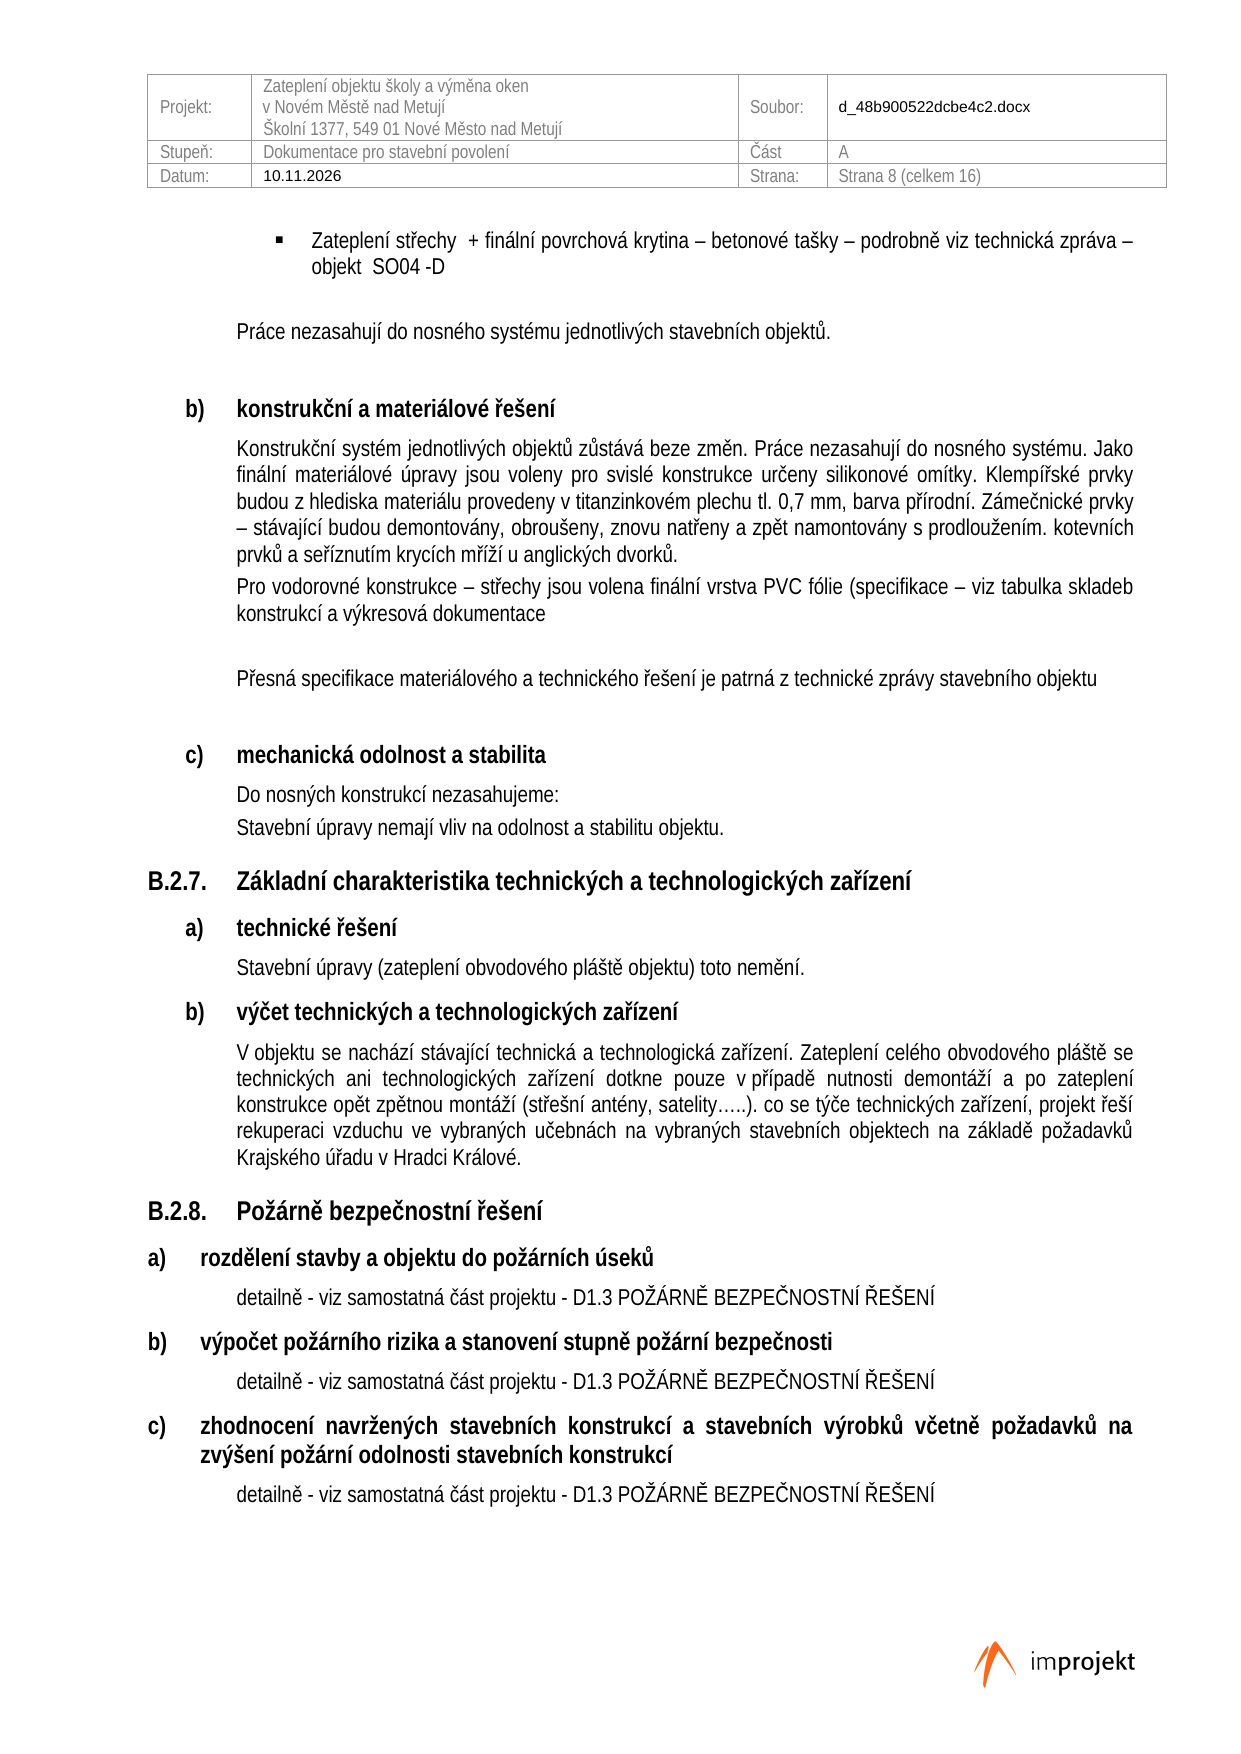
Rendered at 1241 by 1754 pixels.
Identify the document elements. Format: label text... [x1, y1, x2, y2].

subtitle Požárně bezpečnostní řešení [148, 1195, 1134, 1226]
text Stavební úpravy nemají vliv na odolnost a stabilitu objektu. [236, 814, 1134, 840]
list Zateplení střechy + finální povrchová krytina – betonové tašky – podrobně viz technická zpráva – objekt SO04 -D [274, 227, 1134, 279]
subtitle rozdělení stavby a objektu do požárních úseků [148, 1243, 1134, 1272]
subtitle zhodnocení navržených stavebních konstrukcí a stavebních výrobků včetně požadavků na zvýšení požární odolnosti stavebních konstrukcí [148, 1411, 1134, 1468]
subtitle Základní charakteristika technických a technologických zařízení [148, 865, 1134, 896]
picture [972, 1639, 1137, 1689]
text Přesná specifikace materiálového a technického řešení je patrná z technické zprávy stavebního objektu [236, 665, 1134, 691]
subtitle mechanická odolnost a stabilita [185, 740, 1134, 769]
text detailně - viz samostatná část projektu - D1.3 POŽÁRNĚ BEZPEČNOSTNÍ ŘEŠENÍ [236, 1284, 1134, 1310]
subtitle výpočet požárního rizika a stanovení stupně požární bezpečnosti [148, 1327, 1134, 1356]
subtitle technické řešení [185, 913, 1134, 942]
subtitle výčet technických a technologických zařízení [185, 997, 1134, 1026]
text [236, 1481, 1134, 1507]
text Do nosných konstrukcí nezasahujeme: [236, 781, 1134, 808]
text detailně - viz samostatná část projektu - D1.3 POŽÁRNĚ BEZPEČNOSTNÍ ŘEŠENÍ [236, 1368, 1134, 1394]
text Pro vodorovné konstrukce – střechy jsou volena finální vrstva PVC fólie (specifikace – viz tabulka skladeb konstrukcí a výkresová dokumentace [236, 573, 1134, 626]
text Práce nezasahují do nosného systému jednotlivých stavebních objektů. [236, 318, 1134, 345]
text Stavební úpravy (zateplení obvodového pláště objektu) toto nemění. [236, 954, 1134, 981]
text V objektu se nachází stávající technická a technologická zařízení. Zateplení celého obvodového pláště se technických ani technologických zařízení dotkne pouze v případě nutnosti demontáží a po zateplení konstrukce opět zpětnou montáží (střešní antény, satelity…..). co se týče technických zařízení, projekt řeší rekuperaci vzduchu ve vybraných učebnách na vybraných stavebních objektech na základě požadavků Krajského úřadu v Hradci Králové. [236, 1038, 1134, 1170]
text Konstrukční systém jednotlivých objektů zůstává beze změn. Práce nezasahují do nosného systému. Jako finální materiálové úpravy jsou voleny pro svislé konstrukce určeny silikonové omítky. Klempířské prvky budou z hlediska materiálu provedeny v titanzinkovém plechu tl. 0,7 mm, barva přírodní. Zámečnické prvky – stávající budou demontovány, obroušeny, znovu natřeny a zpět namontovány s prodloužením. kotevních prvků a seříznutím krycích mříží u anglických dvorků. [236, 435, 1134, 567]
subtitle konstrukční a materiálové řešení [185, 394, 1134, 423]
